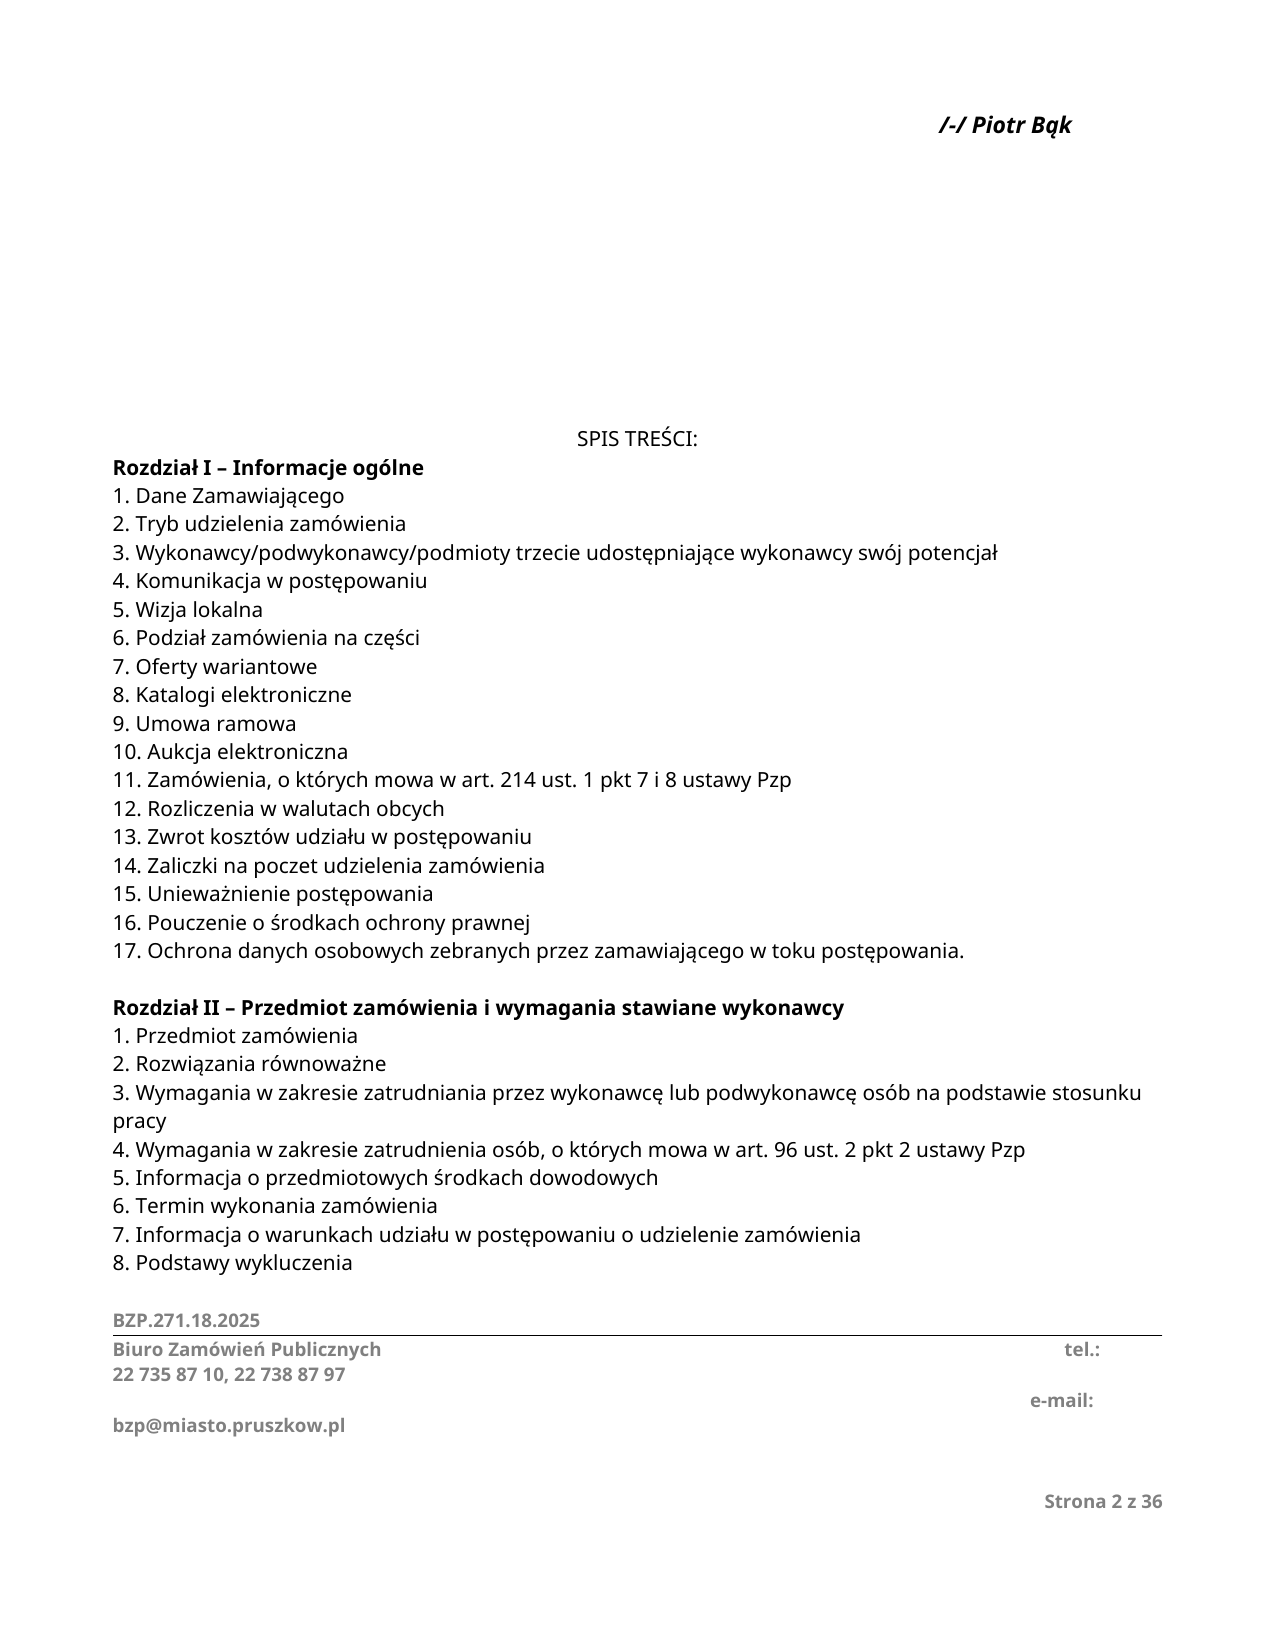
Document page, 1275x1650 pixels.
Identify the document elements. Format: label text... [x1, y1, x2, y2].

text 8. Katalogi elektroniczne [112, 680, 1162, 709]
text 5. Informacja o przedmiotowych środkach dowodowych [112, 1163, 1162, 1192]
text 2. Rozwiązania równoważne [112, 1049, 1162, 1078]
text 3. Wykonawcy/podwykonawcy/podmioty trzecie udostępniające wykonawcy swój potencjał [112, 538, 1162, 566]
text 17. Ochrona danych osobowych zebranych przez zamawiającego w toku postępowania. [112, 936, 1162, 993]
text 14. Zaliczki na poczet udzielenia zamówienia [112, 851, 1162, 879]
text 5. Wizja lokalna [112, 595, 1162, 623]
text 7. Informacja o warunkach udziału w postępowaniu o udzielenie zamówienia [112, 1220, 1162, 1248]
text 16. Pouczenie o środkach ochrony prawnej [112, 908, 1162, 936]
text 6. Podział zamówienia na części [112, 623, 1162, 652]
text 4. Wymagania w zakresie zatrudnienia osób, o których mowa w art. 96 ust. 2 pkt 2 ustawy Pzp [112, 1135, 1162, 1163]
text 8. Podstawy wykluczenia [112, 1248, 1162, 1277]
text 15. Unieważnienie postępowania [112, 879, 1162, 908]
text 1. Dane Zamawiającego [112, 481, 1162, 509]
text Rozdział I – Informacje ogólne [112, 453, 1162, 481]
text 1. Przedmiot zamówienia [112, 1021, 1162, 1049]
text 9. Umowa ramowa [112, 709, 1162, 737]
text 3. Wymagania w zakresie zatrudniania przez wykonawcę lub podwykonawcę osób na podstawie stosunku pracy [112, 1078, 1162, 1135]
text 11. Zamówienia, o których mowa w art. 214 ust. 1 pkt 7 i 8 ustawy Pzp [112, 766, 1162, 794]
text 4. Komunikacja w postępowaniu [112, 566, 1162, 595]
text 2. Tryb udzielenia zamówienia [112, 509, 1162, 538]
text /-/ Piotr Bąk [851, 109, 1162, 141]
text 7. Oferty wariantowe [112, 652, 1162, 680]
text SPIS TREŚCI: [112, 424, 1162, 453]
text 12. Rozliczenia w walutach obcych [112, 794, 1162, 822]
text Rozdział II – Przedmiot zamówienia i wymagania stawiane wykonawcy [112, 993, 1162, 1021]
text 13. Zwrot kosztów udziału w postępowaniu [112, 822, 1162, 851]
text 10. Aukcja elektroniczna [112, 737, 1162, 766]
text 6. Termin wykonania zamówienia [112, 1192, 1162, 1220]
